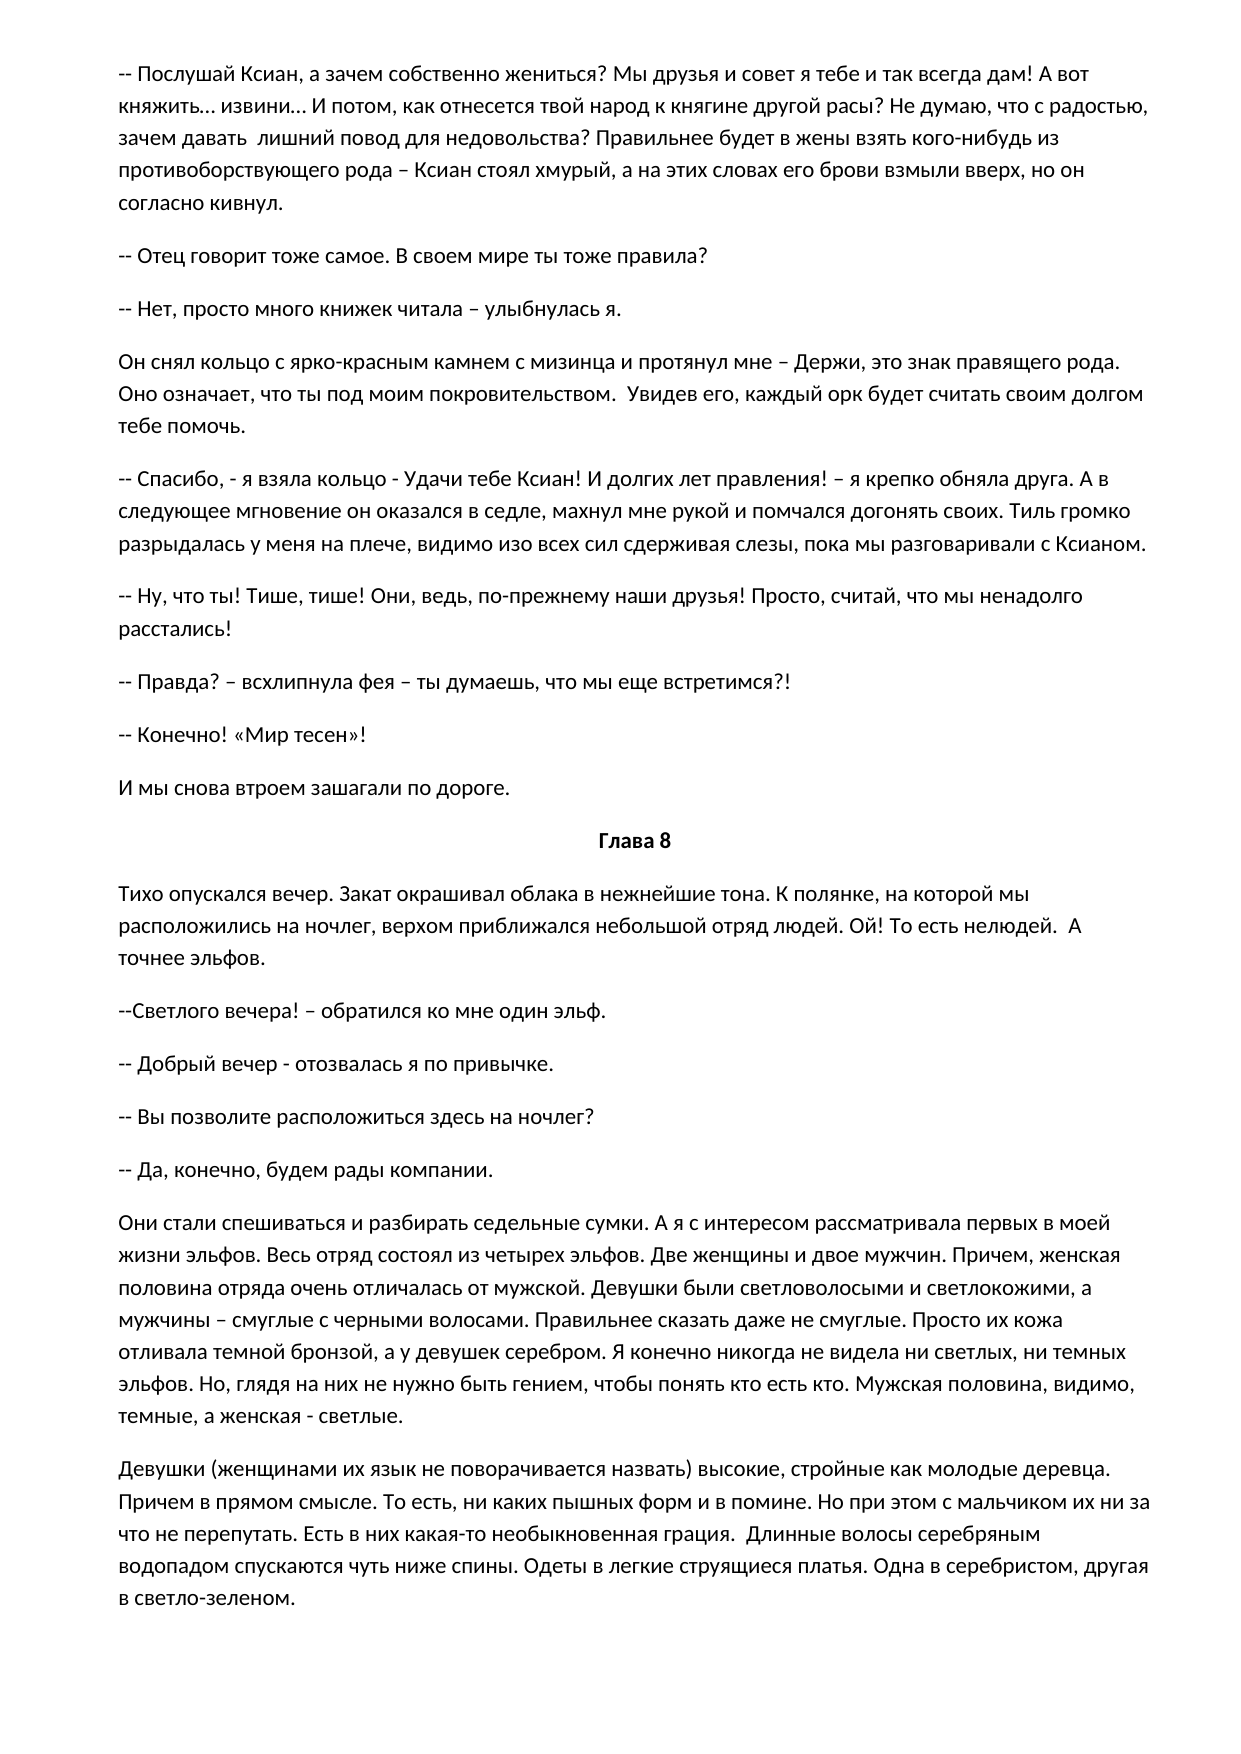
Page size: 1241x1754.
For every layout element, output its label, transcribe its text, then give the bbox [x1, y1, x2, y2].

text -- Добрый вечер - отозвалась я по привычке. [118, 1049, 1152, 1077]
text -- Конечно! «Мир тесен»! [118, 720, 1152, 748]
text И мы снова втроем зашагали по дороге. [118, 773, 1152, 801]
text -- Послушай Ксиан, а зачем собственно жениться? Мы друзья и совет я тебе и так всегда дам! А вот княжить… извини… И потом, как отнесется твой народ к княгине другой расы? Не думаю, что с радостью, зачем давать лишний повод для недовольства? Правильнее будет в жены взять кого-нибудь из противоборствующего рода – Ксиан стоял хмурый, а на этих словах его брови взмыли вверх, но он согласно кивнул. [118, 59, 1152, 216]
text Тихо опускался вечер. Закат окрашивал облака в нежнейшие тона. К полянке, на которой мы расположились на ночлег, верхом приближался небольшой отряд людей. Ой! То есть нелюдей. А точнее эльфов. [118, 879, 1152, 971]
text Он снял кольцо с ярко-красным камнем с мизинца и протянул мне – Держи, это знак правящего рода. Оно означает, что ты под моим покровительством. Увидев его, каждый орк будет считать своим долгом тебе помочь. [118, 347, 1152, 439]
text Они стали спешиваться и разбирать седельные сумки. А я с интересом рассматривала первых в моей жизни эльфов. Весь отряд состоял из четырех эльфов. Две женщины и двое мужчин. Причем, женская половина отряда очень отличалась от мужской. Девушки были светловолосыми и светлокожими, а мужчины – смуглые с черными волосами. Правильнее сказать даже не смуглые. Просто их кожа отливала темной бронзой, а у девушек серебром. Я конечно никогда не видела ни светлых, ни темных эльфов. Но, глядя на них не нужно быть гением, чтобы понять кто есть кто. Мужская половина, видимо, темные, а женская - светлые. [118, 1208, 1152, 1429]
text -- Да, конечно, будем рады компании. [118, 1155, 1152, 1183]
text Глава 8 [118, 826, 1152, 854]
text --Светлого вечера! – обратился ко мне один эльф. [118, 996, 1152, 1024]
text -- Правда? – всхлипнула фея – ты думаешь, что мы еще встретимся?! [118, 667, 1152, 695]
text -- Нет, просто много книжек читала – улыбнулась я. [118, 294, 1152, 322]
text -- Отец говорит тоже самое. В своем мире ты тоже правила? [118, 241, 1152, 269]
text Девушки (женщинами их язык не поворачивается назвать) высокие, стройные как молодые деревца. Причем в прямом смысле. То есть, ни каких пышных форм и в помине. Но при этом с мальчиком их ни за что не перепутать. Есть в них какая-то необыкновенная грация. Длинные волосы серебряным водопадом спускаются чуть ниже спины. Одеты в легкие струящиеся платья. Одна в серебристом, другая в светло-зеленом. [118, 1454, 1152, 1611]
text -- Спасибо, - я взяла кольцо - Удачи тебе Ксиан! И долгих лет правления! – я крепко обняла друга. А в следующее мгновение он оказался в седле, махнул мне рукой и помчался догонять своих. Тиль громко разрыдалась у меня на плече, видимо изо всех сил сдерживая слезы, пока мы разговаривали с Ксианом. [118, 464, 1152, 557]
text -- Вы позволите расположиться здесь на ночлег? [118, 1102, 1152, 1130]
text -- Ну, что ты! Тише, тише! Они, ведь, по-прежнему наши друзья! Просто, считай, что мы ненадолго расстались! [118, 582, 1152, 642]
